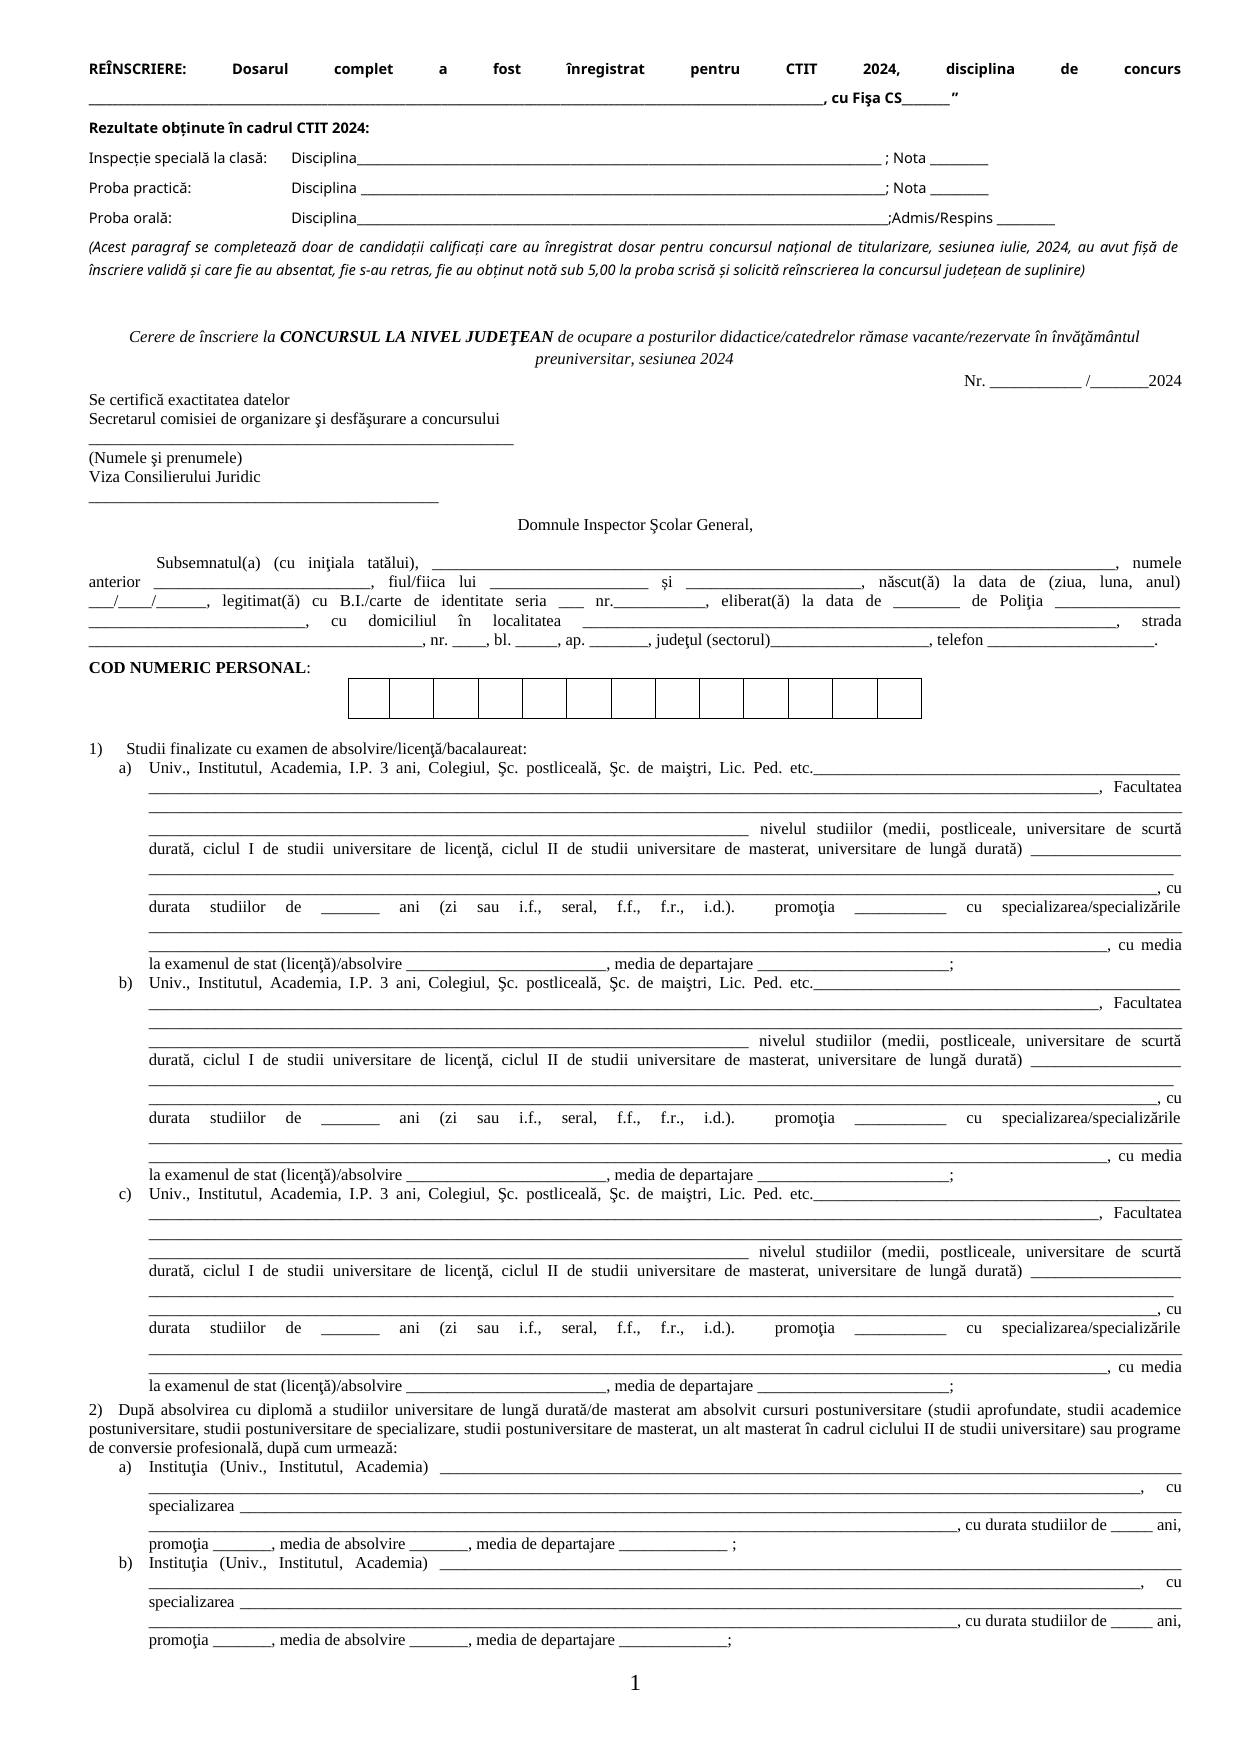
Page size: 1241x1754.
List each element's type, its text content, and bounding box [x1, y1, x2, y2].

text COD NUMERIC PERSONAL: [88, 658, 1182, 677]
text ___________________________________________________ [88, 428, 1182, 447]
table_header [744, 679, 788, 718]
text (Acest paragraf se completează doar de candidaţii calificaţi care au înregistrat dosar pentru concursul naţional de titularizare, sesiunea iulie, 2024, au avut fișă de înscriere validă şi care fie au absentat, fie s-au retras, fie au obţinut notă sub 5,00 la proba scrisă şi solicită reînscrierea la concursul judeţean de suplinire) [88, 237, 1182, 280]
text Inspecţie specială la clasă: Disciplina_________________________________________________________________________________ ; Nota _________ [88, 148, 1182, 168]
list Univ., Institutul, Academia, I.P. 3 ani, Colegiul, Şc. postliceală, Şc. de maiştri, Lic. Ped. etc.____________________________________________ __________________________________________________________________________________________________________________, Facultatea ____________________________________________________________________________________________________________________________________________________________________________________________________ nivelul studiilor (medii, postliceale, universitare de scurtă durată, ciclul I de studii universitare de licenţă, ciclul II de studii universitare de masterat, universitare de lungă durată) __________________ ___________________________________________________________________________________________________________________________ _________________________________________________________________________________________________________________________, cu durata studiilor de _______ ani (zi sau i.f., seral, f.f., f.r., i.d.). promoţia ___________ cu specializarea/specializările ____________________________________________________________________________________________________________________________ ___________________________________________________________________________________________________________________, cu media la examenul de stat (licenţă)/absolvire ________________________, media de departajare _______________________; [118, 758, 1182, 973]
table_header [567, 679, 611, 718]
table_header [390, 679, 433, 718]
table_header [833, 679, 877, 718]
table_header [523, 679, 566, 718]
text Proba practică: Disciplina _________________________________________________________________________________; Nota _________ [88, 178, 1182, 198]
list După absolvirea cu diplomă a studiilor universitare de lungă durată/de masterat am absolvit cursuri postuniversitare (studii aprofundate, studii academice postuniversitare, studii postuniversitare de specializare, studii postuniversitare de masterat, un alt masterat în cadrul ciclului II de studii universitare) sau programe de conversie profesională, după cum urmează: [88, 1400, 1182, 1457]
list Univ., Institutul, Academia, I.P. 3 ani, Colegiul, Şc. postliceală, Şc. de maiştri, Lic. Ped. etc.____________________________________________ __________________________________________________________________________________________________________________, Facultatea ____________________________________________________________________________________________________________________________________________________________________________________________________ nivelul studiilor (medii, postliceale, universitare de scurtă durată, ciclul I de studii universitare de licenţă, ciclul II de studii universitare de masterat, universitare de lungă durată) __________________ ___________________________________________________________________________________________________________________________ _________________________________________________________________________________________________________________________, cu durata studiilor de _______ ani (zi sau i.f., seral, f.f., f.r., i.d.). promoţia ___________ cu specializarea/specializările ____________________________________________________________________________________________________________________________ ___________________________________________________________________________________________________________________, cu media la examenul de stat (licenţă)/absolvire ________________________, media de departajare _______________________; [118, 1184, 1182, 1395]
table_header [479, 679, 522, 718]
text Secretarul comisiei de organizare şi desfăşurare a concursului [88, 409, 1182, 428]
text REÎNSCRIERE: Dosarul complet a fost înregistrat pentru CTIT 2024, disciplina de concurs ___________________________________________________________________________________________________________________________, cu Fişa CS________” [88, 58, 1182, 108]
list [118, 1553, 1182, 1649]
text Cerere de înscriere la CONCURSUL LA NIVEL JUDEŢEAN de ocupare a posturilor didactice/catedrelor rămase vacante/rezervate în învăţământul preuniversitar, sesiunea 2024 [88, 327, 1182, 368]
subtitle Se certifică exactitatea datelor [88, 390, 1182, 409]
table_header [612, 679, 655, 718]
list Univ., Institutul, Academia, I.P. 3 ani, Colegiul, Şc. postliceală, Şc. de maiştri, Lic. Ped. etc.____________________________________________ __________________________________________________________________________________________________________________, Facultatea ____________________________________________________________________________________________________________________________________________________________________________________________________ nivelul studiilor (medii, postliceale, universitare de scurtă durată, ciclul I de studii universitare de licenţă, ciclul II de studii universitare de masterat, universitare de lungă durată) __________________ ___________________________________________________________________________________________________________________________ _________________________________________________________________________________________________________________________, cu durata studiilor de _______ ani (zi sau i.f., seral, f.f., f.r., i.d.). promoţia ___________ cu specializarea/specializările ____________________________________________________________________________________________________________________________ ___________________________________________________________________________________________________________________, cu media la examenul de stat (licenţă)/absolvire ________________________, media de departajare _______________________; [118, 973, 1182, 1184]
text __________________________________________ [88, 486, 1182, 505]
table_header [789, 679, 832, 718]
table_header [349, 679, 389, 718]
table_header [878, 679, 921, 718]
list Studii finalizate cu examen de absolvire/licenţă/bacalaureat: [88, 738, 1182, 758]
text (Numele şi prenumele) [88, 447, 1182, 467]
text Domnule Inspector Şcolar General, [88, 514, 1182, 534]
text Nr. ___________ /_______2024 [88, 371, 1182, 390]
table_header [700, 679, 743, 718]
table_header [656, 679, 699, 718]
text Viza Consilierului Juridic [88, 467, 1182, 486]
table_header [434, 679, 478, 718]
text Proba orală: Disciplina__________________________________________________________________________________;Admis/Respins _________ [88, 207, 1182, 227]
text Rezultate obţinute în cadrul CTIT 2024: [88, 118, 1182, 138]
text Subsemnatul(a) (cu iniţiala tatălui), __________________________________________________________________________________, numele anterior __________________________, fiul/fiica lui ___________________ și _____________________, născut(ă) la data de (ziua, luna, anul) ___/____/______, legitimat(ă) cu B.I./carte de identitate seria ___ nr.___________, eliberat(ă) la data de ________ de Poliţia _______________ __________________________, cu domiciliul în localitatea ________________________________________________________________, strada ________________________________________, nr. ____, bl. _____, ap. _______, judeţul (sectorul)___________________, telefon ____________________. [88, 553, 1182, 649]
